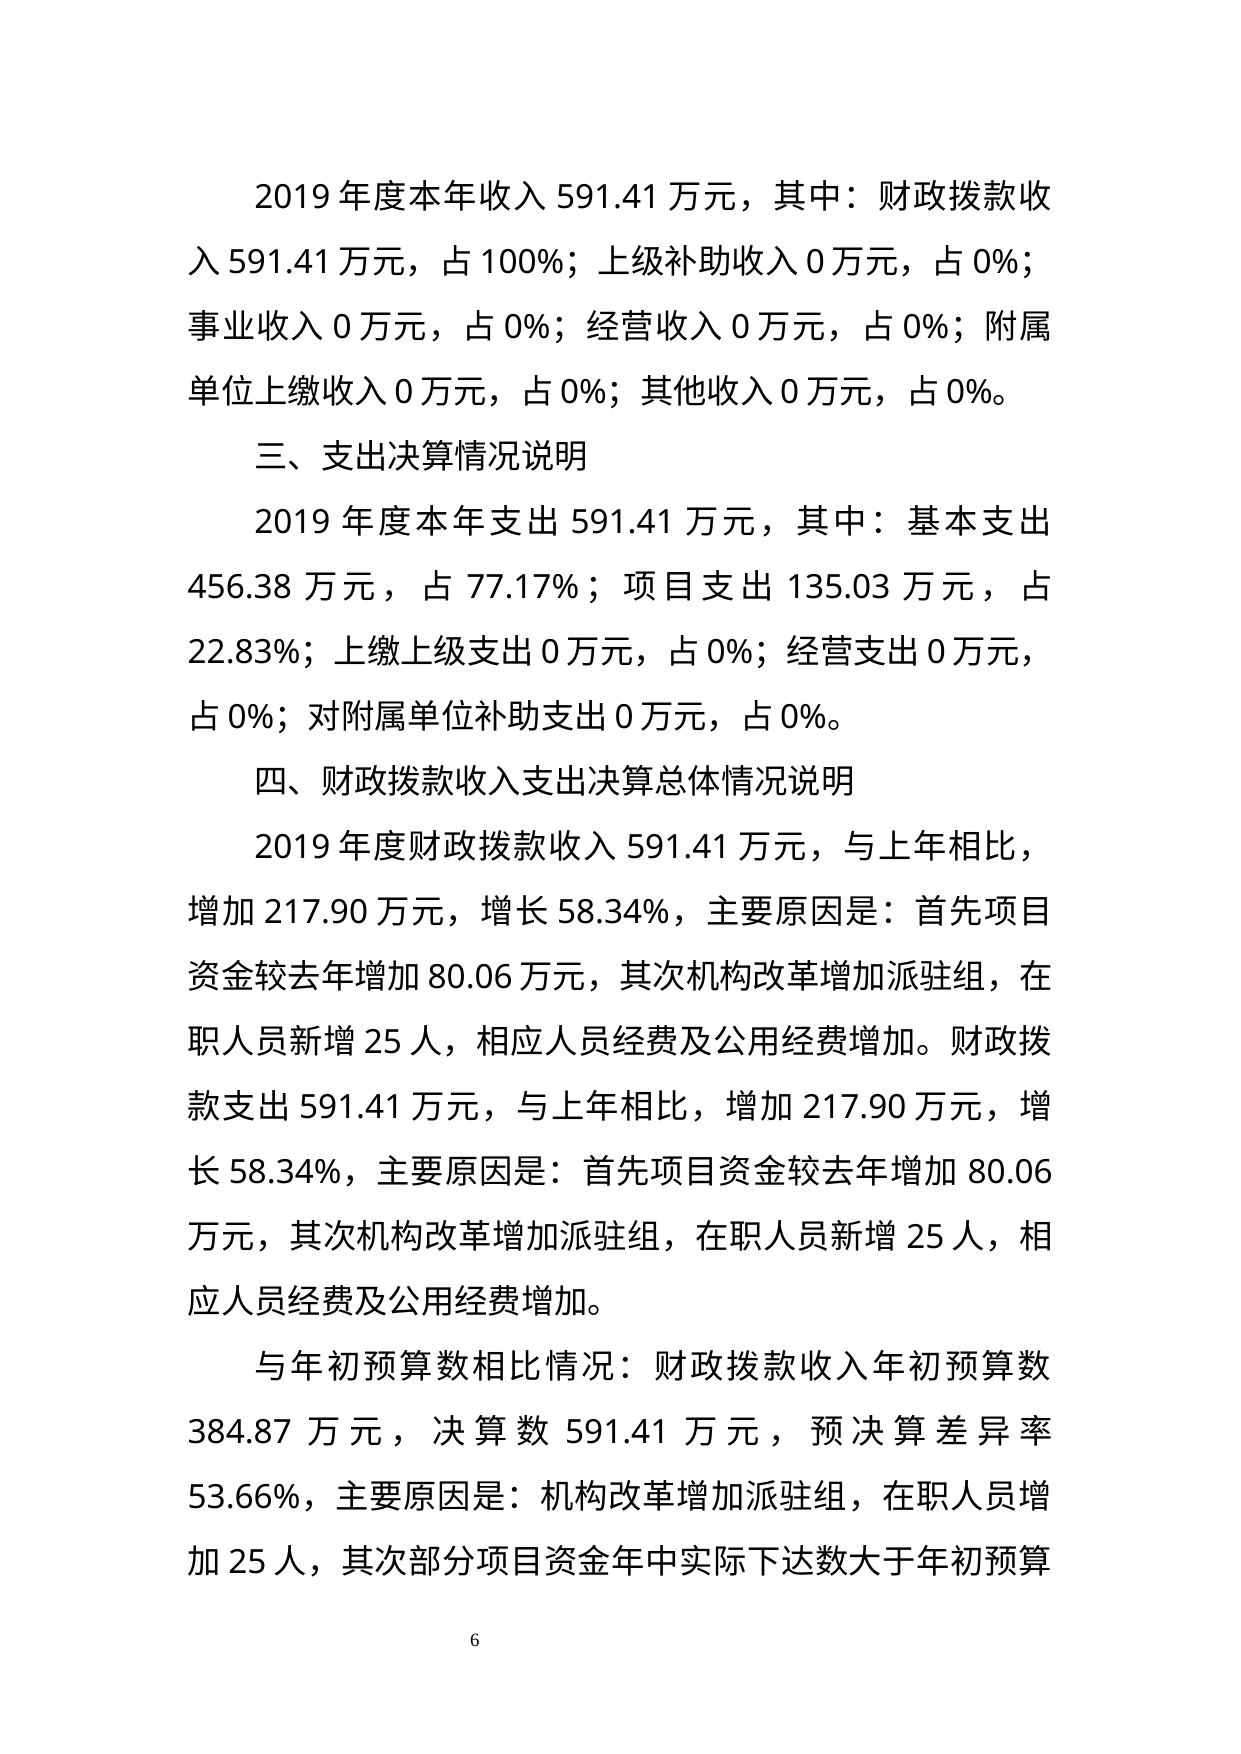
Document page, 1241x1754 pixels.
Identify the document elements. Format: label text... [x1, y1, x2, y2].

text 2019年度本年收入591.41万元，其中：财政拨款收入591.41万元，占100%；上级补助收入0万元，占0%；事业收入0万元，占0%；经营收入0万元，占0%；附属单位上缴收入0万元，占0%；其他收入0万元，占0%。 [187, 162, 1053, 422]
text 2019年度财政拨款收入591.41万元，与上年相比，增加217.90万元，增长58.34%，主要原因是：首先项目资金较去年增加80.06万元，其次机构改革增加派驻组，在职人员新增25人，相应人员经费及公用经费增加。财政拨款支出591.41万元，与上年相比，增加217.90万元，增长58.34%，主要原因是：首先项目资金较去年增加80.06万元，其次机构改革增加派驻组，在职人员新增25人，相应人员经费及公用经费增加。 [187, 812, 1053, 1332]
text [187, 1332, 1053, 1592]
text 四、财政拨款收入支出决算总体情况说明 [187, 747, 1053, 812]
text 2019年度本年支出591.41万元，其中：基本支出456.38万元，占77.17%；项目支出135.03万元，占22.83%；上缴上级支出0万元，占0%；经营支出0万元，占0%；对附属单位补助支出0万元，占0%。 [187, 487, 1053, 747]
text 三、支出决算情况说明 [187, 422, 1053, 487]
